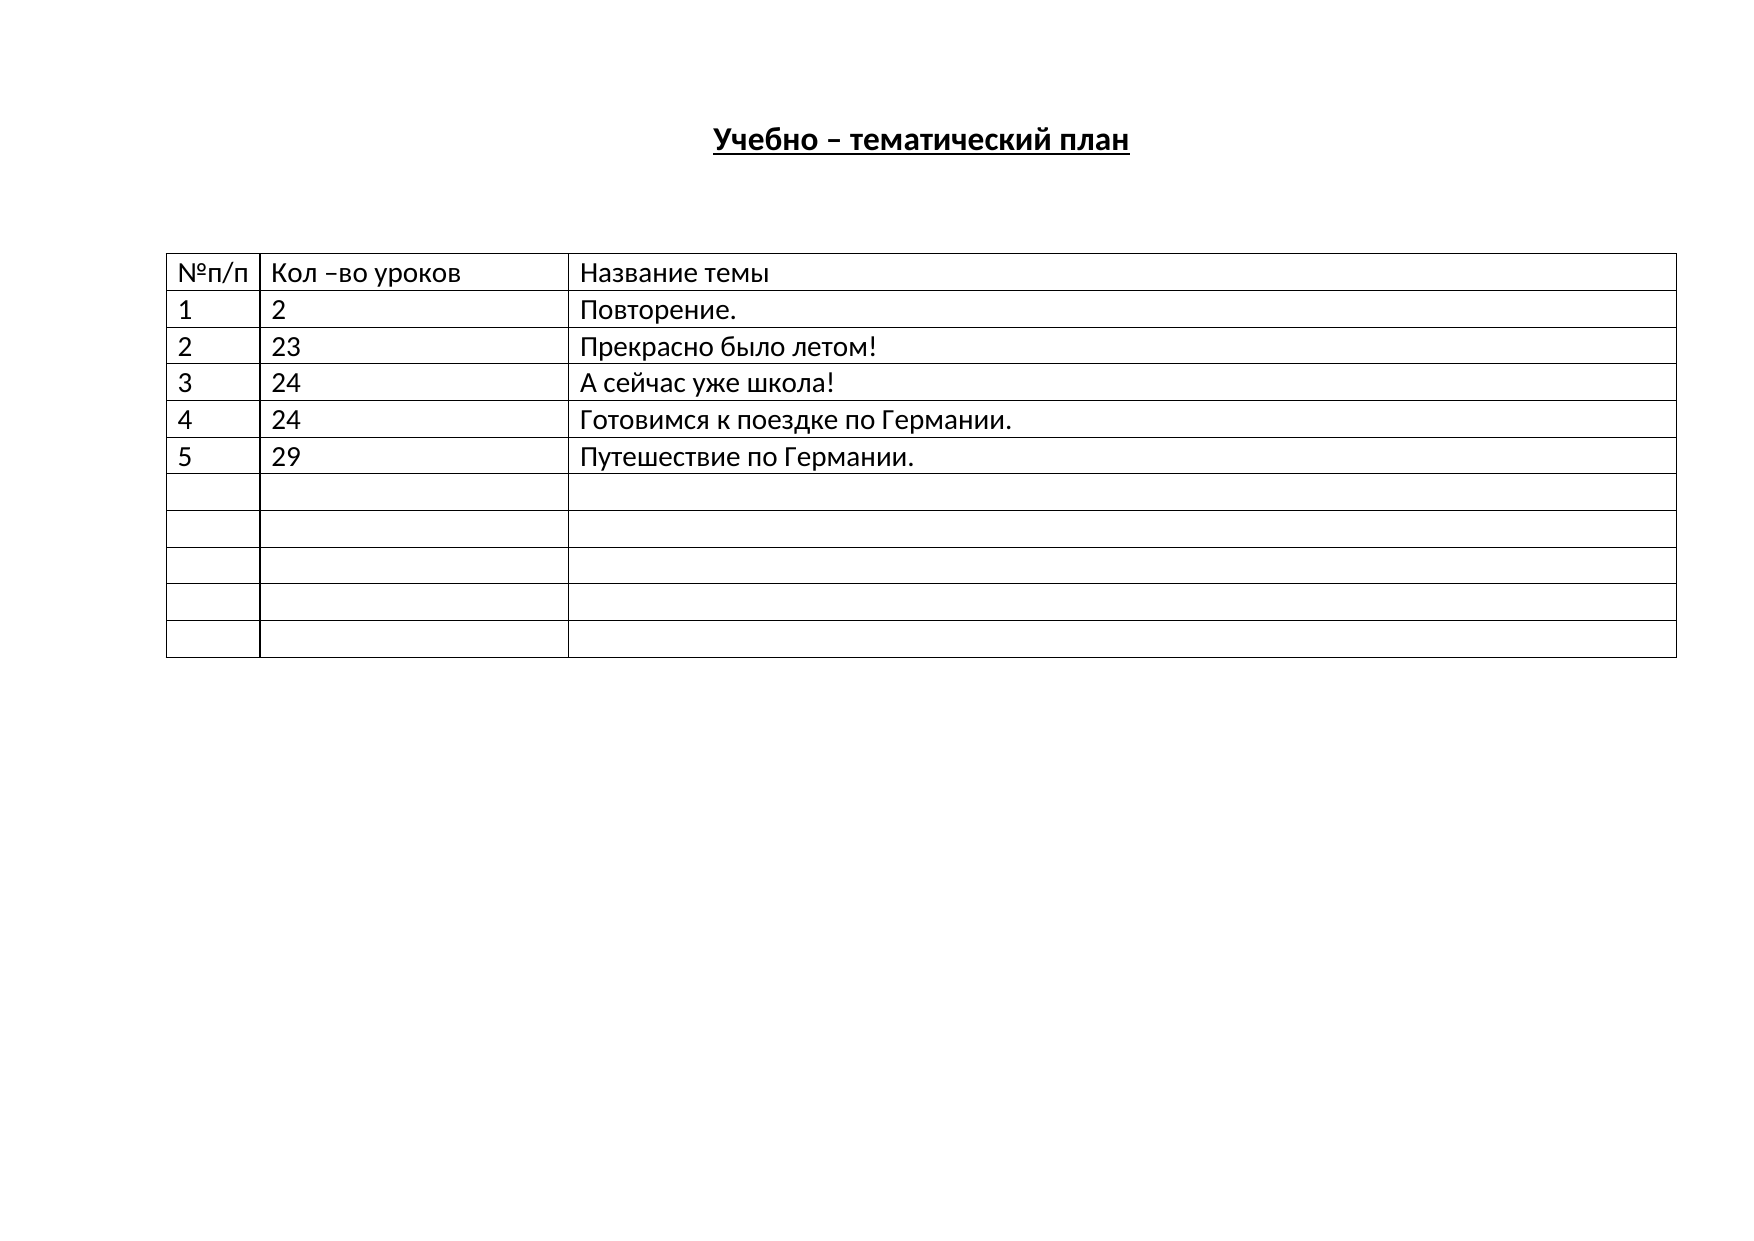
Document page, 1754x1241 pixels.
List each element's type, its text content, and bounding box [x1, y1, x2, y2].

table_cell Повторение. [569, 291, 1676, 327]
table_cell [569, 621, 1676, 657]
table_cell [569, 511, 1676, 547]
table_cell [167, 584, 259, 620]
table_cell Прекрасно было летом! [569, 328, 1676, 363]
table_cell 24 [261, 364, 568, 400]
table_header №п/п [167, 254, 259, 290]
table_cell 24 [261, 401, 568, 437]
table_cell А сейчас уже школа! [569, 364, 1676, 400]
table_cell [569, 548, 1676, 583]
table_header Название темы [569, 254, 1676, 290]
table_cell 2 [167, 328, 259, 363]
table_cell [261, 548, 568, 583]
table_cell 3 [167, 364, 259, 400]
table_header Кол –во уроков [261, 254, 568, 290]
table_cell 23 [261, 328, 568, 363]
table_cell Готовимся к поездке по Германии. [569, 401, 1676, 437]
table_cell [261, 474, 568, 510]
table_cell [167, 474, 259, 510]
table_cell 1 [167, 291, 259, 327]
table_cell [167, 548, 259, 583]
text Учебно – тематический план [177, 118, 1665, 159]
table_cell [569, 584, 1676, 620]
table_cell [167, 511, 259, 547]
table_cell 29 [261, 438, 568, 473]
table_cell [261, 621, 568, 657]
table_cell 5 [167, 438, 259, 473]
table_cell [167, 621, 259, 657]
table_cell Путешествие по Германии. [569, 438, 1676, 473]
table_cell 2 [261, 291, 568, 327]
table_cell [569, 474, 1676, 510]
table_cell [261, 511, 568, 547]
table_cell [261, 584, 568, 620]
table_cell 4 [167, 401, 259, 437]
